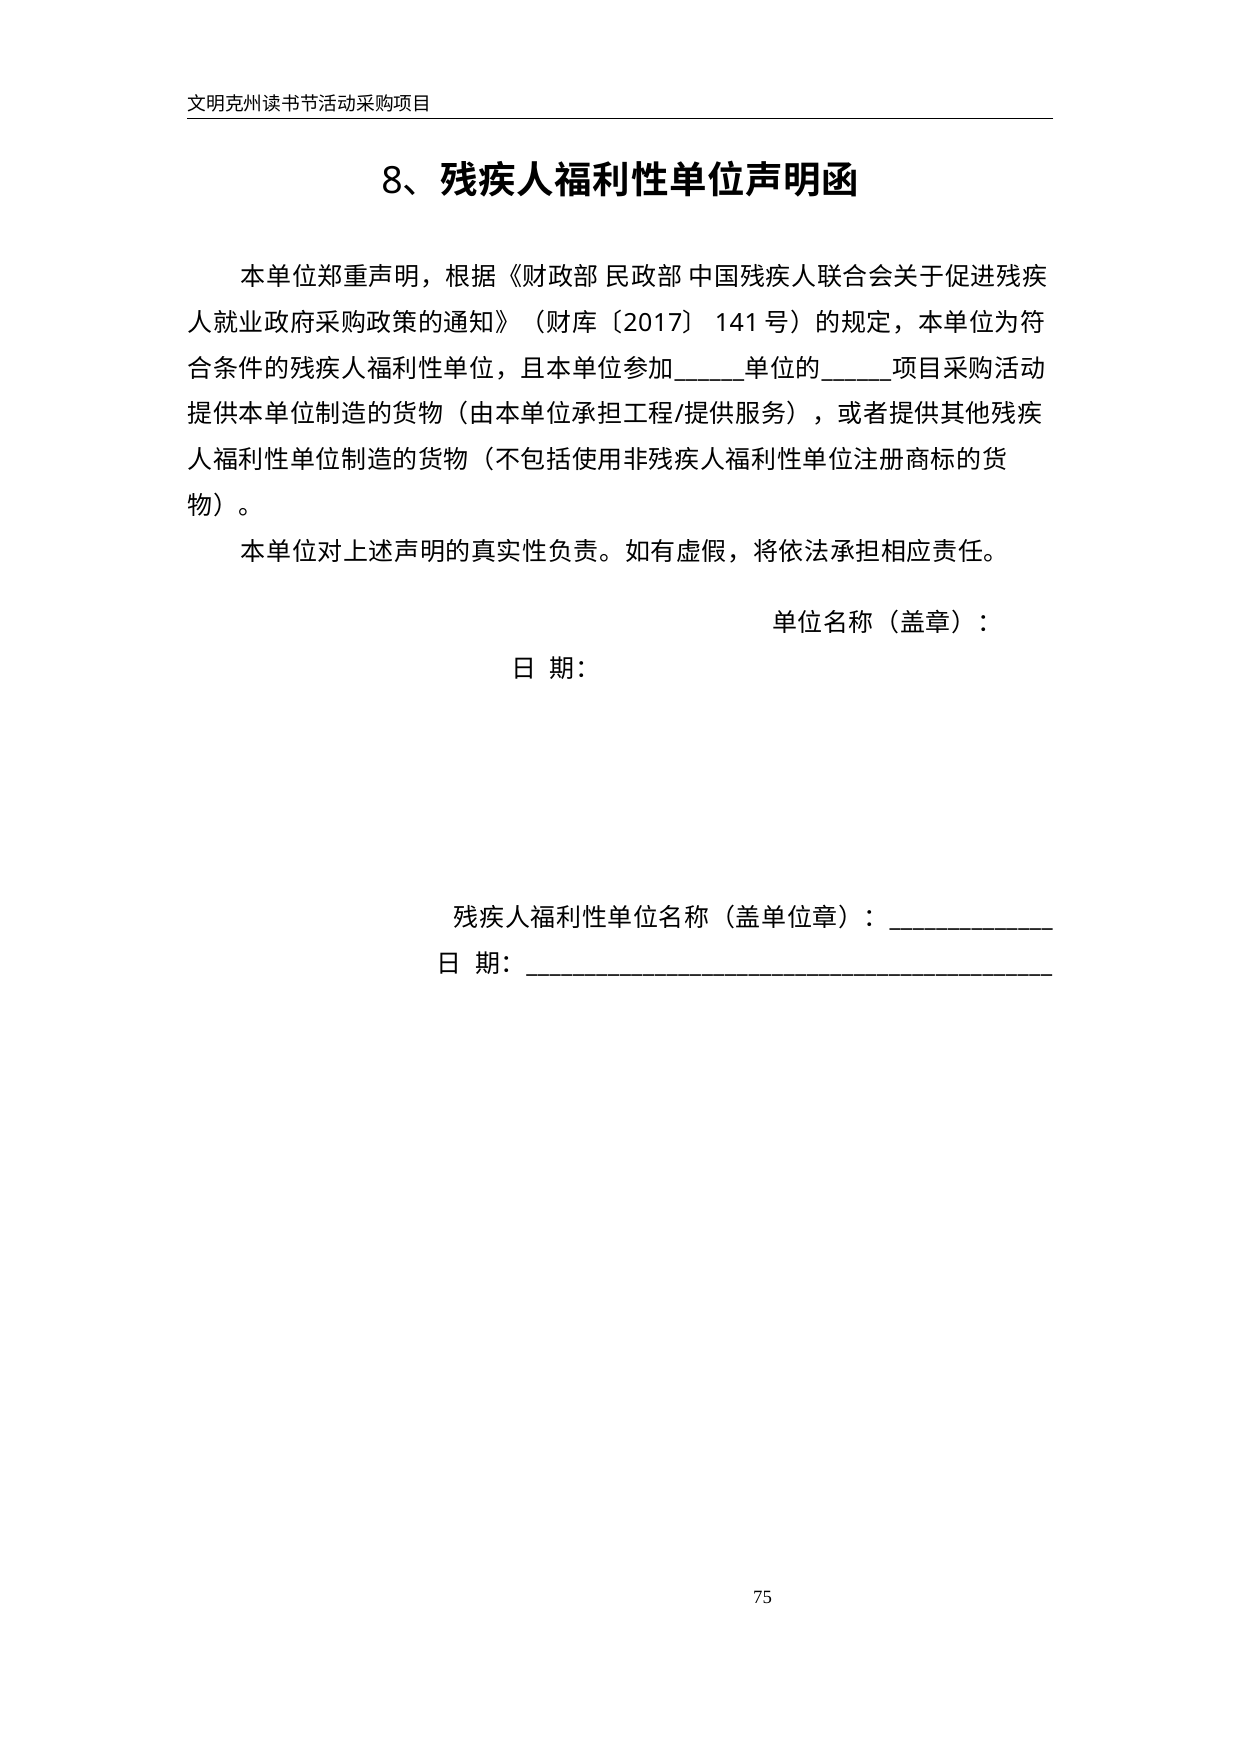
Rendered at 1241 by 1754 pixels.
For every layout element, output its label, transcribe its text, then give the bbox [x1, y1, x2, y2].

text 8、残疾人福利性单位声明函 [187, 157, 1053, 203]
text 本单位郑重声明，根据《财政部 民政部 中国残疾人联合会关于促进残疾人就业政府采购政策的通知》（财库〔2017〕 141号）的规定，本单位为符合条件的残疾人福利性单位，且本单位参加______单位的______项目采购活动提供本单位制造的货物（由本单位承担工程/提供服务），或者提供其他残疾人福利性单位制造的货物（不包括使用非残疾人福利性单位注册商标的货物）。 [187, 249, 1053, 524]
text 残疾人福利性单位名称（盖单位章）：______________ [187, 889, 1053, 935]
text 日 期： [187, 641, 1053, 686]
text 单位名称（盖章）： [187, 595, 1053, 641]
text 日 期：_____________________________________________ [187, 935, 1053, 981]
text 本单位对上述声明的真实性负责。如有虚假，将依法承担相应责任。 [187, 524, 1053, 569]
